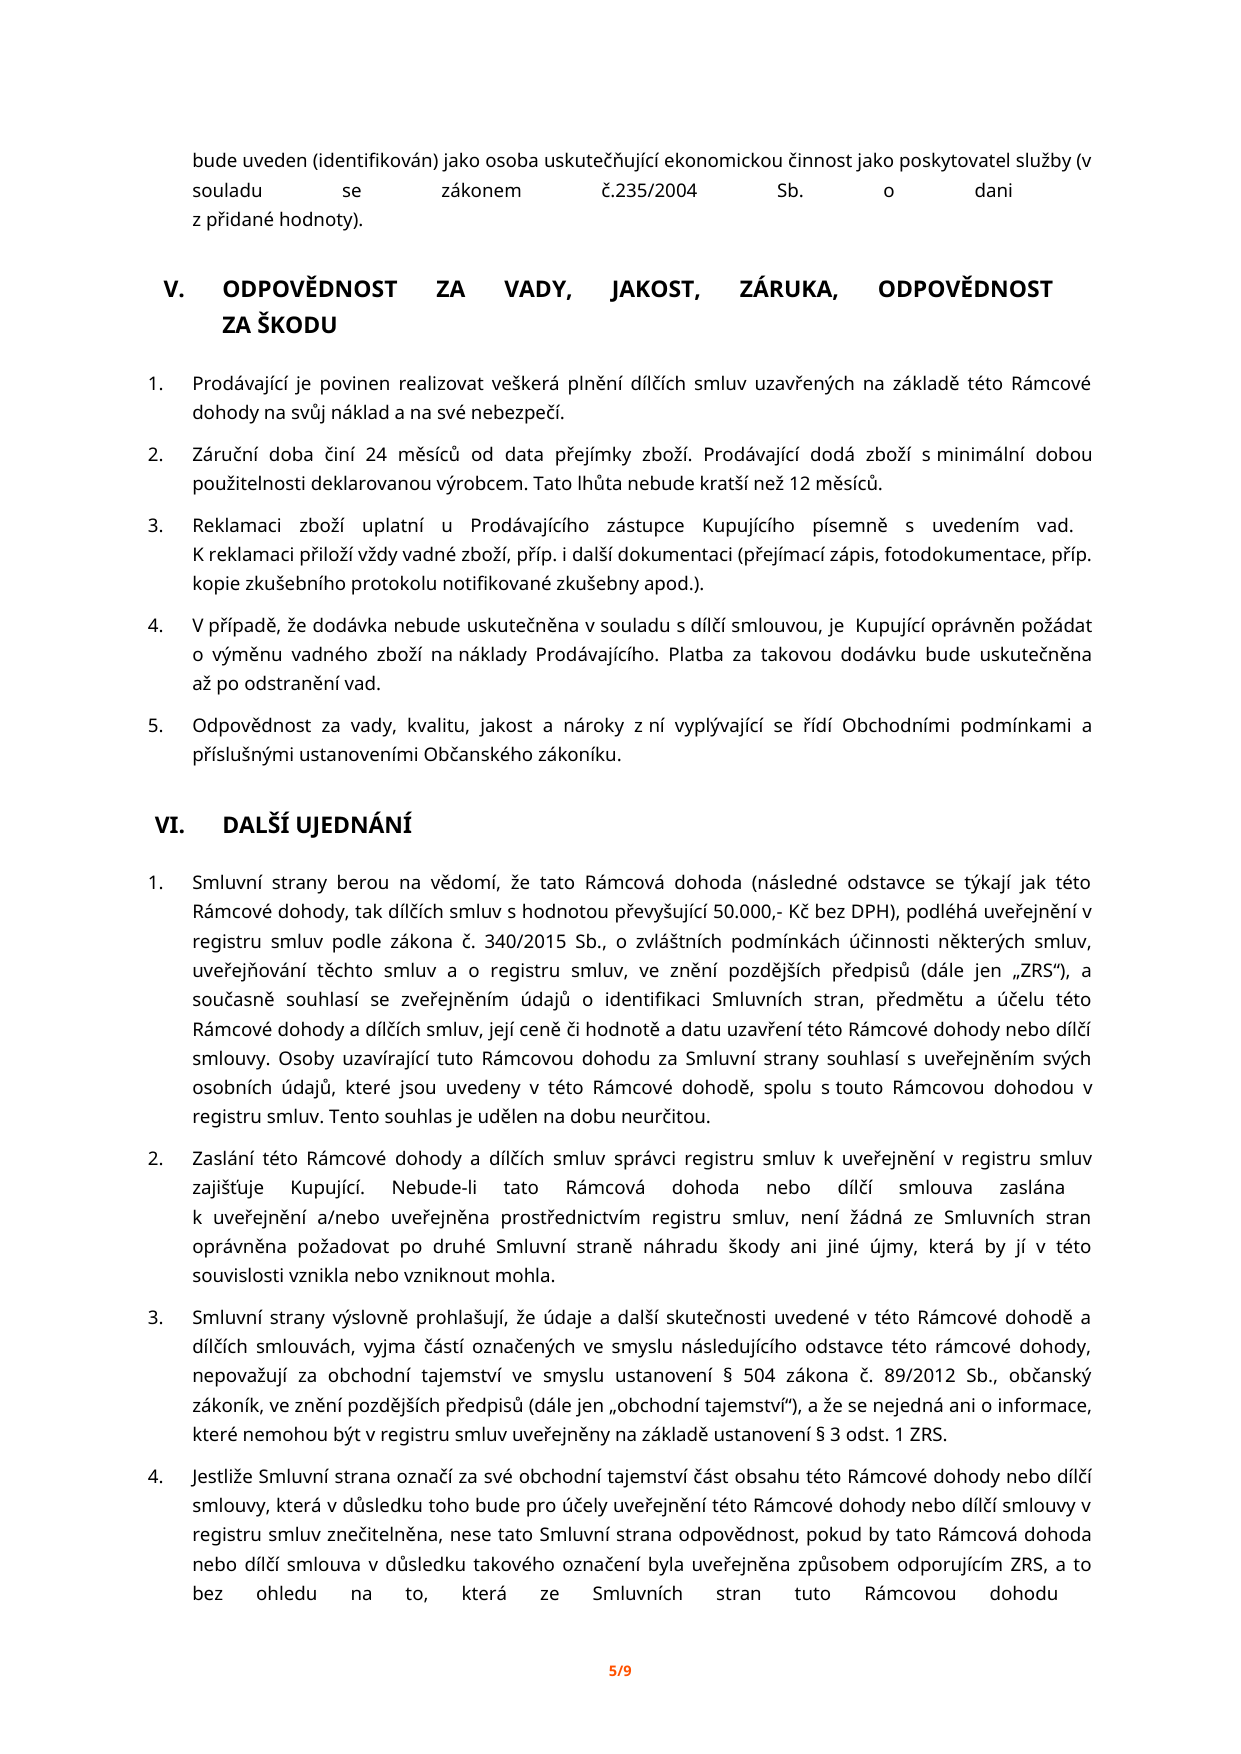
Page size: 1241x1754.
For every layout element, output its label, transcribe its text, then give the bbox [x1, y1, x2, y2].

list Zaslání této Rámcové dohody a dílčích smluv správci registru smluv k uveřejnění v registru smluv zajišťuje Kupující. Nebude-li tato Rámcová dohoda nebo dílčí smlouva zaslána k uveřejnění a/nebo uveřejněna prostřednictvím registru smluv, není žádná ze Smluvních stran oprávněna požadovat po druhé Smluvní straně náhradu škody ani jiné újmy, která by jí v této souvislosti vznikla nebo vzniknout mohla. [148, 1145, 1093, 1288]
list ODPOVĚDNOST ZA VADY, JAKOST, ZÁRUKA, ODPOVĚDNOST ZA ŠKODU [185, 273, 1093, 340]
list Reklamaci zboží uplatní u Prodávajícího zástupce Kupujícího písemně s uvedením vad. K reklamaci přiloží vždy vadné zboží, příp. i další dokumentaci (přejímací zápis, fotodokumentace, příp. kopie zkušebního protokolu notifikované zkušebny apod.). [148, 512, 1093, 596]
list DALŠÍ UJEDNÁNÍ [185, 808, 1093, 840]
list Odpovědnost za vady, kvalitu, jakost a nároky z ní vyplývající se řídí Obchodními podmínkami a příslušnými ustanoveními Občanského zákoníku. [148, 712, 1093, 767]
list Smluvní strany berou na vědomí, že tato Rámcová dohoda (následné odstavce se týkají jak této Rámcové dohody, tak dílčích smluv s hodnotou převyšující 50.000,- Kč bez DPH), podléhá uveřejnění v registru smluv podle zákona č. 340/2015 Sb., o zvláštních podmínkách účinnosti některých smluv, uveřejňování těchto smluv a o registru smluv, ve znění pozdějších předpisů (dále jen „ZRS“), a současně souhlasí se zveřejněním údajů o identifikaci Smluvních stran, předmětu a účelu této Rámcové dohody a dílčích smluv, její ceně či hodnotě a datu uzavření této Rámcové dohody nebo dílčí smlouvy. Osoby uzavírající tuto Rámcovou dohodu za Smluvní strany souhlasí s uveřejněním svých osobních údajů, které jsou uvedeny v této Rámcové dohodě, spolu s touto Rámcovou dohodou v registru smluv. Tento souhlas je udělen na dobu neurčitou. [148, 869, 1093, 1129]
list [148, 1463, 1093, 1606]
list V případě, že dodávka nebude uskutečněna v souladu s dílčí smlouvou, je Kupující oprávněn požádat o výměnu vadného zboží na náklady Prodávajícího. Platba za takovou dodávku bude uskutečněna až po odstranění vad. [148, 612, 1093, 696]
list Prodávající je povinen realizovat veškerá plnění dílčích smluv uzavřených na základě této Rámcové dohody na svůj náklad a na své nebezpečí. [148, 370, 1093, 424]
list Záruční doba činí 24 měsíců od data přejímky zboží. Prodávající dodá zboží s minimální dobou použitelnosti deklarovanou výrobcem. Tato lhůta nebude kratší než 12 měsíců. [148, 441, 1093, 496]
list Smluvní strany výslovně prohlašují, že údaje a další skutečnosti uvedené v této Rámcové dohodě a dílčích smlouvách, vyjma částí označených ve smyslu následujícího odstavce této rámcové dohody, nepovažují za obchodní tajemství ve smyslu ustanovení § 504 zákona č. 89/2012 Sb., občanský zákoník, ve znění pozdějších předpisů (dále jen „obchodní tajemství“), a že se nejedná ani o informace, které nemohou být v registru smluv uveřejněny na základě ustanovení § 3 odst. 1 ZRS. [148, 1304, 1093, 1447]
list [148, 148, 1093, 232]
